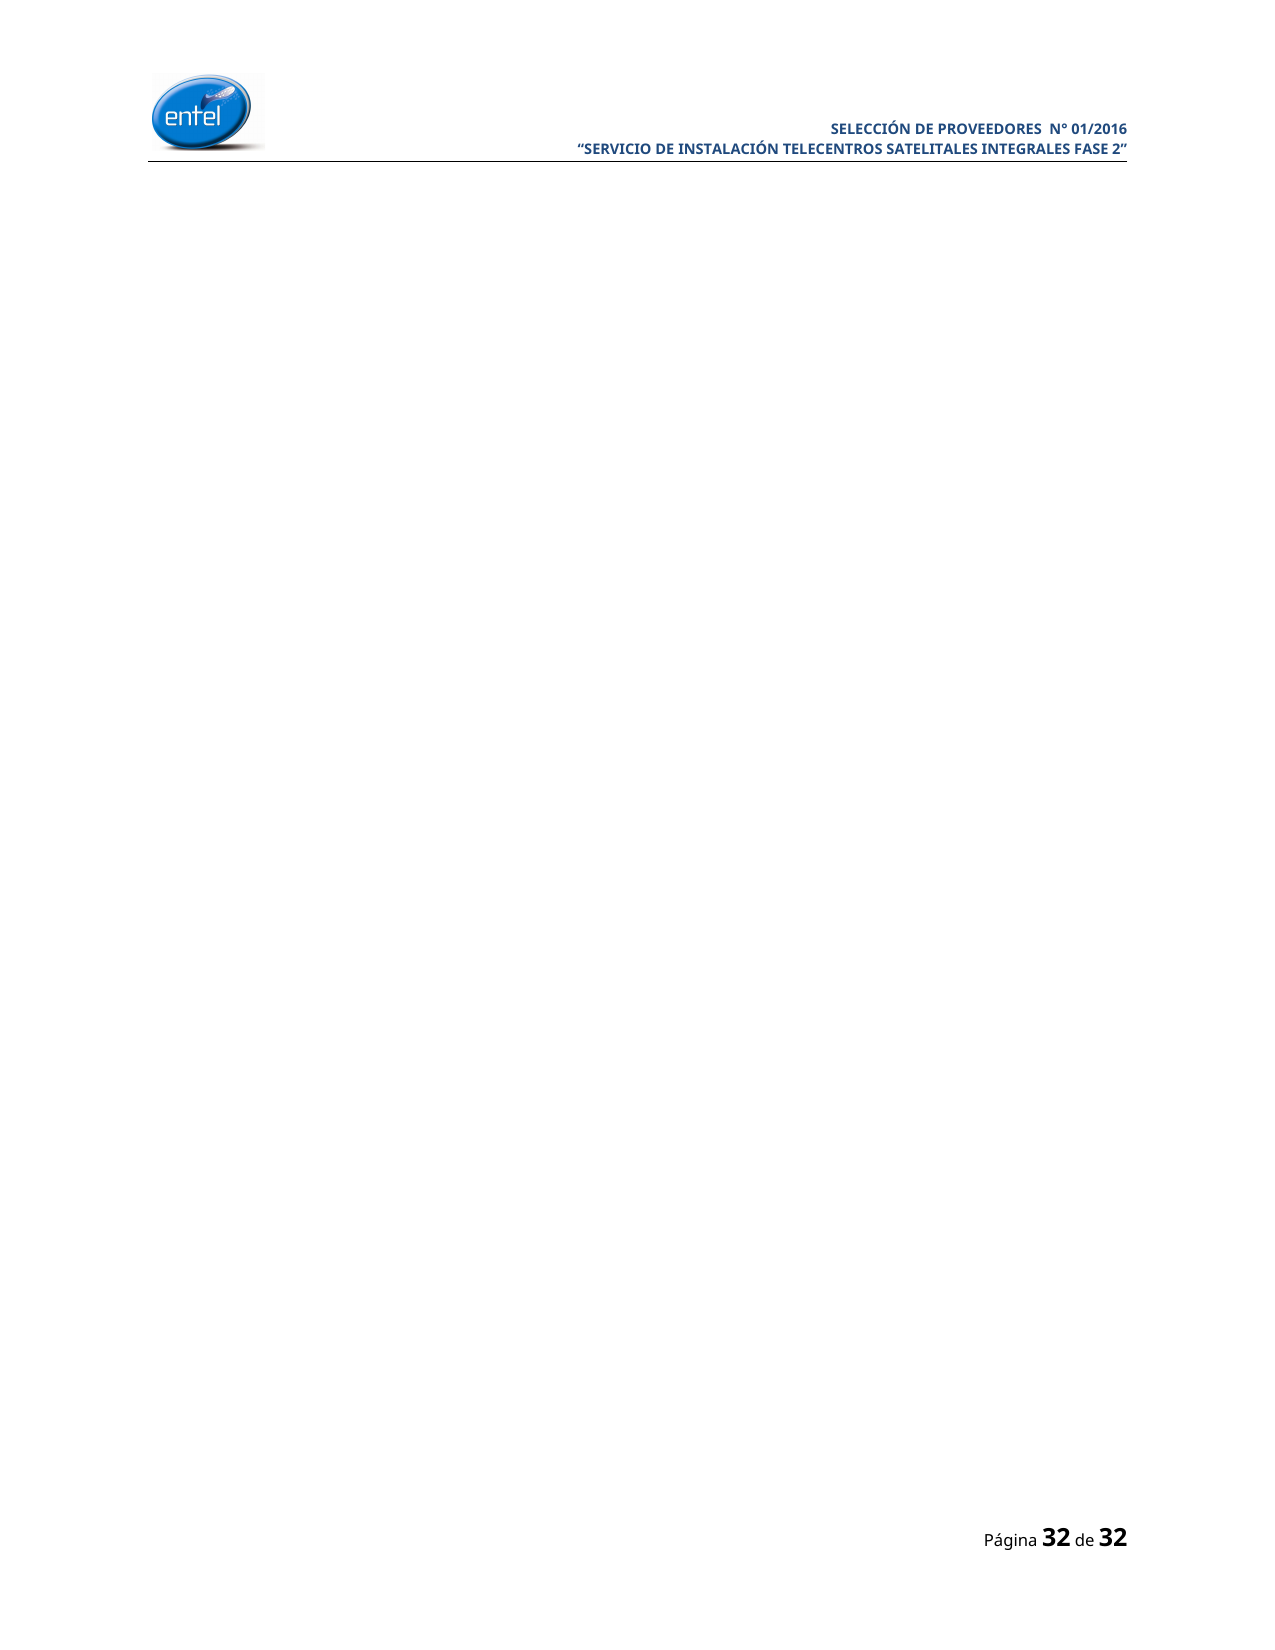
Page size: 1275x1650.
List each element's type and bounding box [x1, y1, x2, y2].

picture [151, 73, 265, 151]
